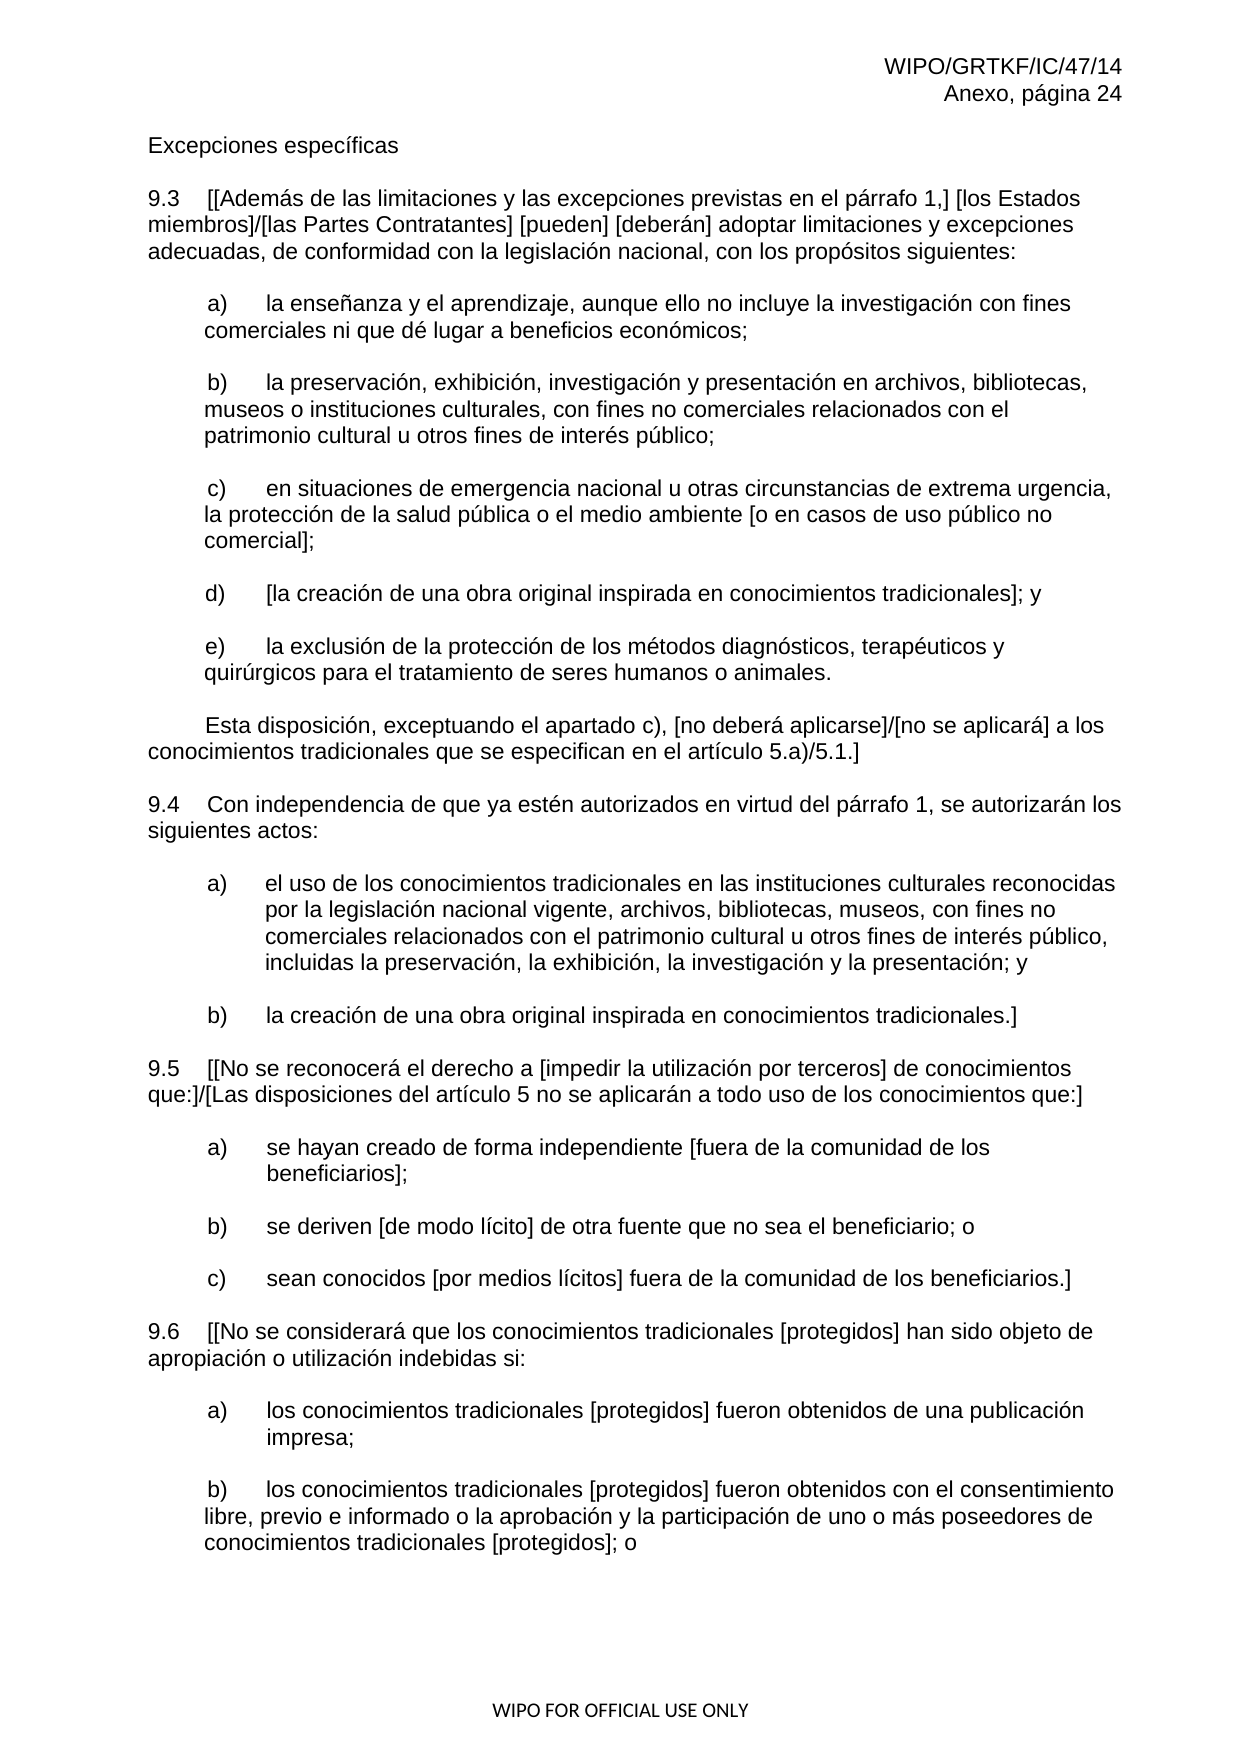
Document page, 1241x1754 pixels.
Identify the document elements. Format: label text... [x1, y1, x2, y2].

text c) en situaciones de emergencia nacional u otras circunstancias de extrema urgencia, la protección de la salud pública o el medio ambiente [o en casos de uso público no comercial]; [204, 475, 1122, 554]
text 9.6 [[No se considerará que los conocimientos tradicionales [protegidos] han sido objeto de apropiación o utilización indebidas si: [148, 1318, 1122, 1371]
text 9.4 Con independencia de que ya estén autorizados en virtud del párrafo 1, se autorizarán los siguientes actos: [148, 791, 1122, 844]
text a) el uso de los conocimientos tradicionales en las instituciones culturales reconocidas por la legislación nacional vigente, archivos, bibliotecas, museos, con fines no comerciales relacionados con el patrimonio cultural u otros fines de interés público, incluidas la preservación, la exhibición, la investigación y la presentación; y [207, 870, 1122, 976]
text 9.5 [[No se reconocerá el derecho a [impedir la utilización por terceros] de conocimientos que:]/[Las disposiciones del artículo 5 no se aplicarán a todo uso de los conocimientos que:] [148, 1054, 1122, 1107]
text 9.3 [[Además de las limitaciones y las excepciones previstas en el párrafo 1,] [los Estados miembros]/[las Partes Contratantes] [pueden] [deberán] adoptar limitaciones y excepciones adecuadas, de conformidad con la legislación nacional, con los propósitos siguientes: [148, 185, 1122, 264]
list los conocimientos tradicionales [protegidos] fueron obtenidos de una publicación impresa; [207, 1397, 1122, 1450]
list se hayan creado de forma independiente [fuera de la comunidad de los beneficiarios]; [207, 1134, 1122, 1186]
text b) la preservación, exhibición, investigación y presentación en archivos, bibliotecas, museos o instituciones culturales, con fines no comerciales relacionados con el patrimonio cultural u otros fines de interés público; [204, 369, 1122, 448]
text a) la enseñanza y el aprendizaje, aunque ello no incluye la investigación con fines comerciales ni que dé lugar a beneficios económicos; [204, 290, 1122, 343]
list los conocimientos tradicionales [protegidos] fueron obtenidos con el consentimiento libre, previo e informado o la aprobación y la participación de uno o más poseedores de conocimientos tradicionales [protegidos]; o [204, 1476, 1122, 1555]
text Excepciones específicas [148, 132, 1122, 158]
text b) la creación de una obra original inspirada en conocimientos tradicionales.] [207, 1002, 1122, 1028]
text e) la exclusión de la protección de los métodos diagnósticos, terapéuticos y quirúrgicos para el tratamiento de seres humanos o animales. [204, 633, 1122, 686]
list sean conocidos [por medios lícitos] fuera de la comunidad de los beneficiarios.] [207, 1265, 1122, 1292]
list se deriven [de modo lícito] de otra fuente que no sea el beneficiario; o [207, 1213, 1122, 1239]
text Esta disposición, exceptuando el apartado c), [no deberá aplicarse]/[no se aplicará] a los conocimientos tradicionales que se especifican en el artículo 5.a)/5.1.] [148, 712, 1122, 765]
text d) [la creación de una obra original inspirada en conocimientos tradicionales]; y [205, 580, 1122, 607]
